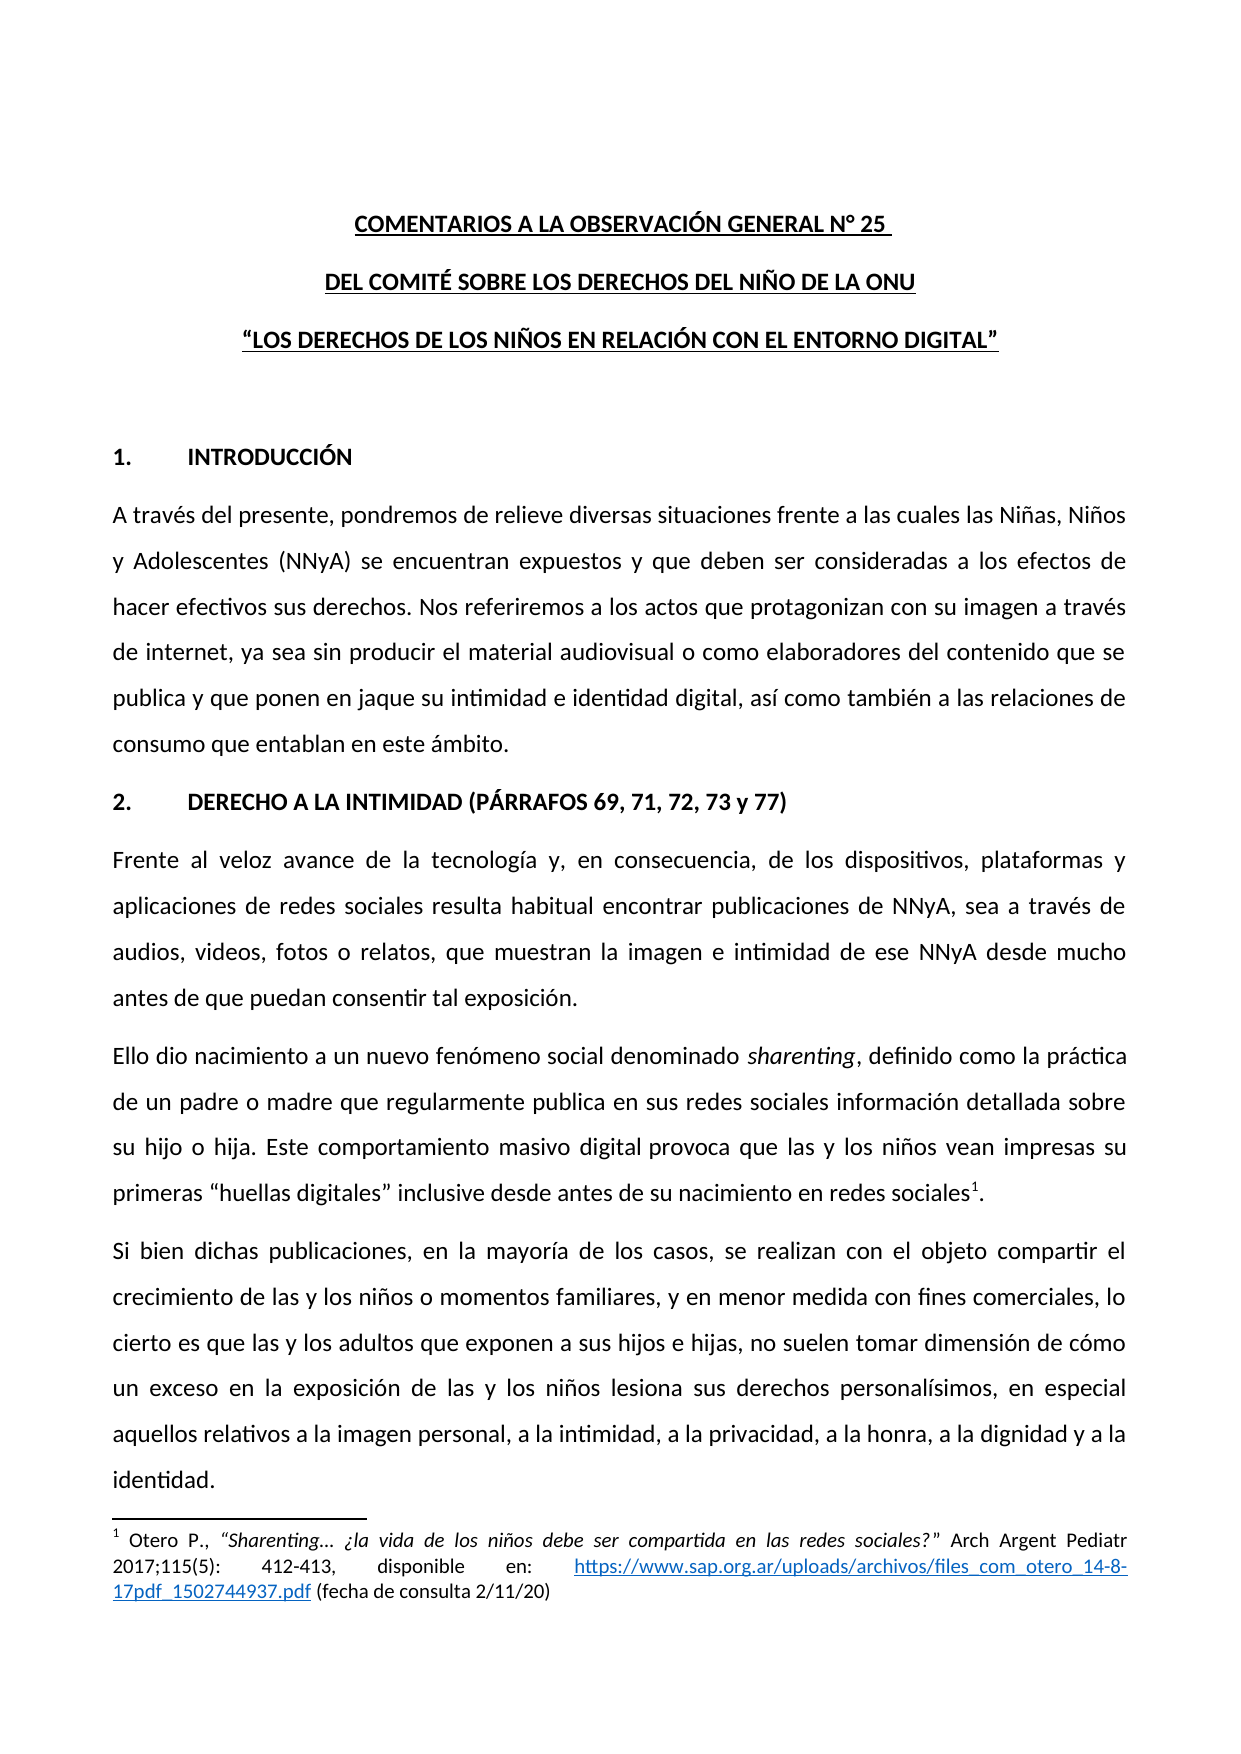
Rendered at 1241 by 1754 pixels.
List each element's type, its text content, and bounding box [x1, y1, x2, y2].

text Comentarios a la Observación General N° 25 [112, 208, 1128, 239]
text del Comité sobre los Derechos del Niño de la ONU [112, 266, 1128, 297]
text A través del presente, pondremos de relieve diversas situaciones frente a las cuales las Niñas, Niños y Adolescentes (NNyA) se encuentran expuestos y que deben ser consideradas a los efectos de hacer efectivos sus derechos. Nos referiremos a los actos que protagonizan con su imagen a través de internet, ya sea sin producir el material audiovisual o como elaboradores del contenido que se publica y que ponen en jaque su intimidad e identidad digital, así como también a las relaciones de consumo que entablan en este ámbito. [112, 499, 1128, 758]
text “Los derechos de los niños en relación con el entorno digital” [112, 325, 1128, 355]
text Ello dio nacimiento a un nuevo fenómeno social denominado sharenting, definido como la práctica de un padre o madre que regularmente publica en sus redes sociales información detallada sobre su hijo o hija. Este comportamiento masivo digital provoca que las y los niños vean impresas su primeras “huellas digitales” inclusive desde antes de su nacimiento en redes sociales. [112, 1040, 1128, 1208]
list INTRODUCCIÓN [112, 441, 1128, 472]
text Si bien dichas publicaciones, en la mayoría de los casos, se realizan con el objeto compartir el crecimiento de las y los niños o momentos familiares, y en menor medida con fines comerciales, lo cierto es que las y los adultos que exponen a sus hijos e hijas, no suelen tomar dimensión de cómo un exceso en la exposición de las y los niños lesiona sus derechos personalísimos, en especial aquellos relativos a la imagen personal, a la intimidad, a la privacidad, a la honra, a la dignidad y a la identidad. [112, 1235, 1128, 1494]
text Frente al veloz avance de la tecnología y, en consecuencia, de los dispositivos, plataformas y aplicaciones de redes sociales resulta habitual encontrar publicaciones de NNyA, sea a través de audios, videos, fotos o relatos, que muestran la imagen e intimidad de ese NNyA desde mucho antes de que puedan consentir tal exposición. [112, 844, 1128, 1012]
list DERECHO A LA INTIMIDAD (PÁRRAFOS 69, 71, 72, 73 y 77) [112, 786, 1128, 817]
